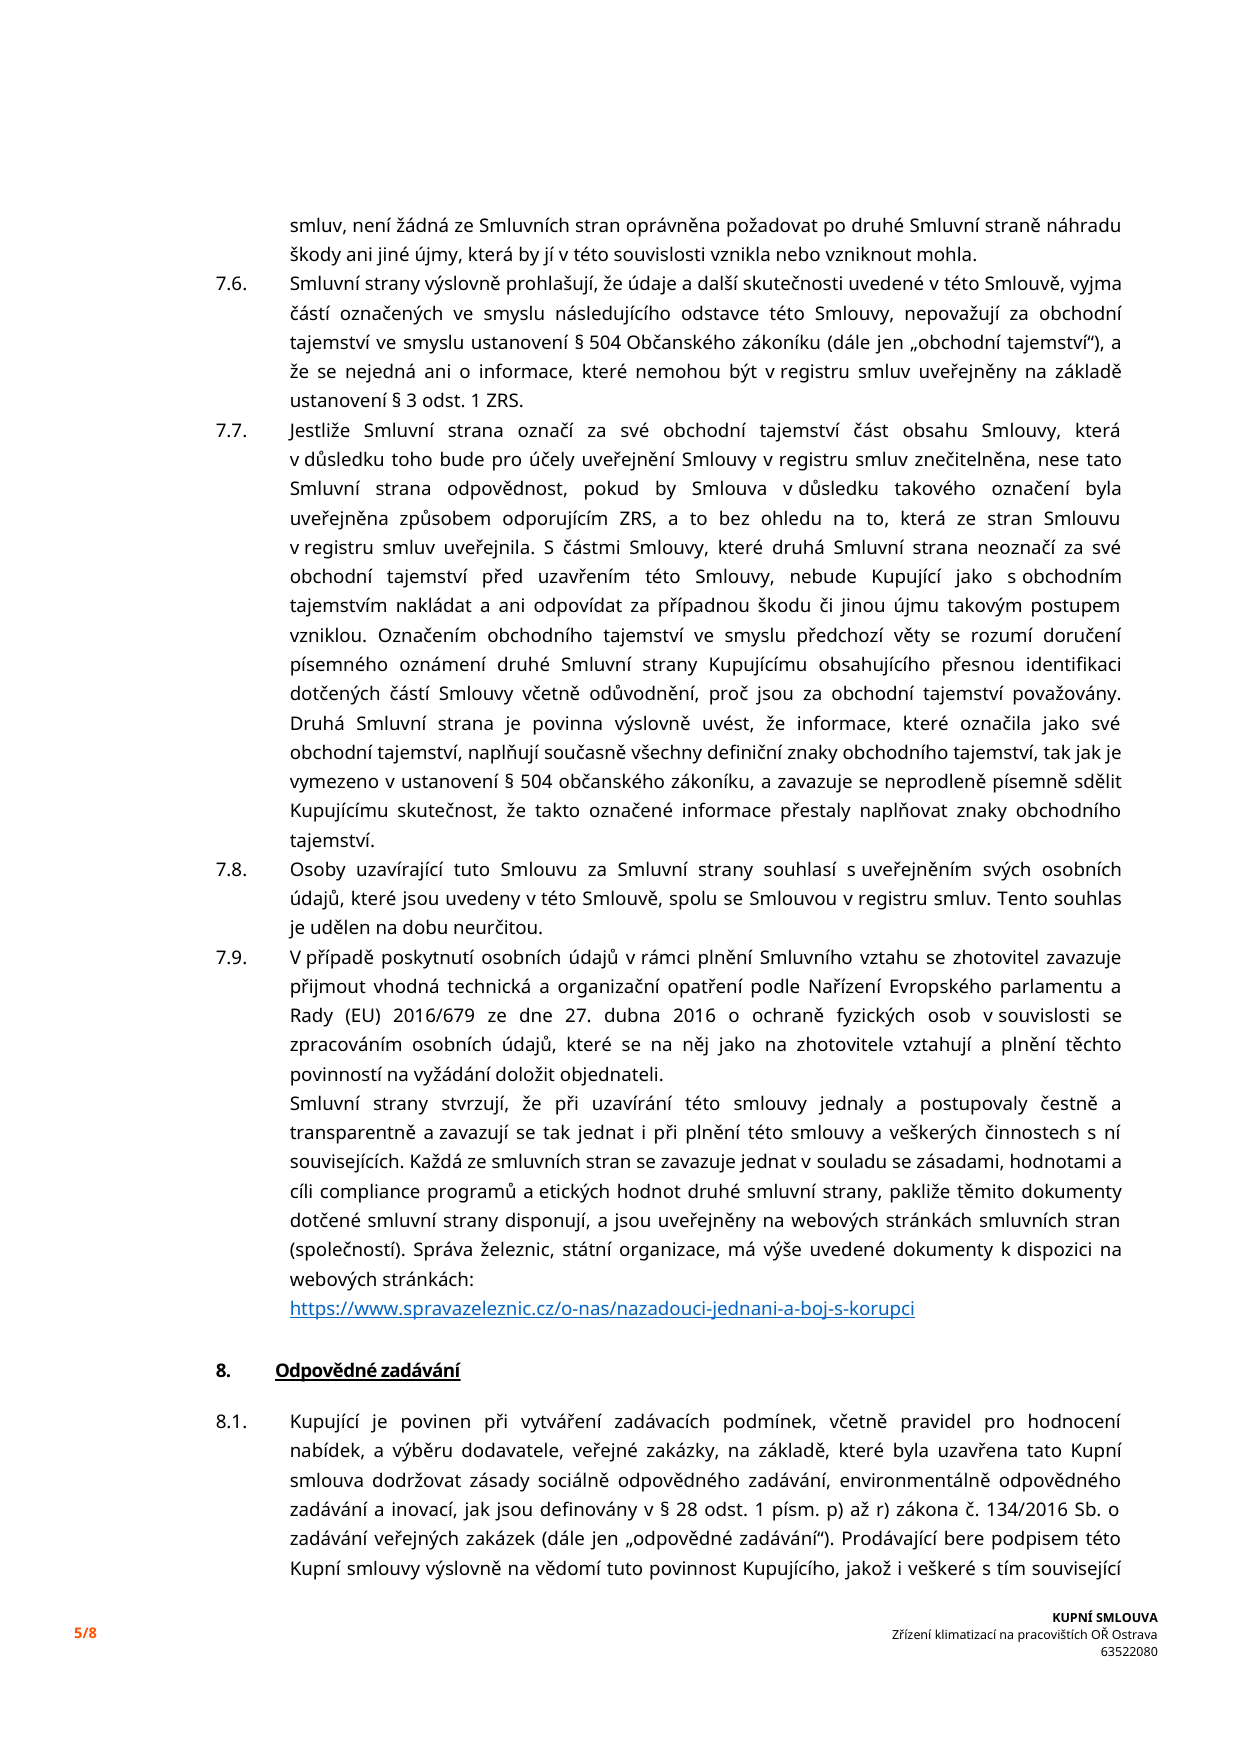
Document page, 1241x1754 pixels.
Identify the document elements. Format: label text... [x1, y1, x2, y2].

list Jestliže Smluvní strana označí za své obchodní tajemství část obsahu Smlouvy, která v důsledku toho bude pro účely uveřejnění Smlouvy v registru smluv znečitelněna, nese tato Smluvní strana odpovědnost, pokud by Smlouva v důsledku takového označení byla uveřejněna způsobem odporujícím ZRS, a to bez ohledu na to, která ze stran Smlouvu v registru smluv uveřejnila. S částmi Smlouvy, které druhá Smluvní strana neoznačí za své obchodní tajemství před uzavřením této Smlouvy, nebude Kupující jako s obchodním tajemstvím nakládat a ani odpovídat za případnou škodu či jinou újmu takovým postupem vzniklou. Označením obchodního tajemství ve smyslu předchozí věty se rozumí doručení písemného oznámení druhé Smluvní strany Kupujícímu obsahujícího přesnou identifikaci dotčených částí Smlouvy včetně odůvodnění, proč jsou za obchodní tajemství považovány. Druhá Smluvní strana je povinna výslovně uvést, že informace, které označila jako své obchodní tajemství, naplňují současně všechny definiční znaky obchodního tajemství, tak jak je vymezeno v ustanovení § 504 občanského zákoníku, a zavazuje se neprodleně písemně sdělit Kupujícímu skutečnost, že takto označené informace přestaly naplňovat znaky obchodního tajemství. [216, 417, 1122, 852]
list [216, 1408, 1122, 1580]
subtitle Odpovědné zadávání [216, 1358, 1122, 1383]
text https://www.spravazeleznic.cz/o-nas/nazadouci-jednani-a-boj-s-korupci [289, 1295, 1122, 1321]
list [216, 212, 1122, 267]
list V případě poskytnutí osobních údajů v rámci plnění Smluvního vztahu se zhotovitel zavazuje přijmout vhodná technická a organizační opatření podle Nařízení Evropského parlamentu a Rady (EU) 2016/679 ze dne 27. dubna 2016 o ochraně fyzických osob v souvislosti se zpracováním osobních údajů, které se na něj jako na zhotovitele vztahují a plnění těchto povinností na vyžádání doložit objednateli. [216, 944, 1122, 1087]
text Smluvní strany stvrzují, že při uzavírání této smlouvy jednaly a postupovaly čestně a transparentně a zavazují se tak jednat i při plnění této smlouvy a veškerých činnostech s ní souvisejících. Každá ze smluvních stran se zavazuje jednat v souladu se zásadami, hodnotami a cíli compliance programů a etických hodnot druhé smluvní strany, pakliže těmito dokumenty dotčené smluvní strany disponují, a jsou uveřejněny na webových stránkách smluvních stran (společností). Správa železnic, státní organizace, má výše uvedené dokumenty k dispozici na webových stránkách: [289, 1090, 1122, 1291]
list Smluvní strany výslovně prohlašují, že údaje a další skutečnosti uvedené v této Smlouvě, vyjma částí označených ve smyslu následujícího odstavce této Smlouvy, nepovažují za obchodní tajemství ve smyslu ustanovení § 504 Občanského zákoníku (dále jen „obchodní tajemství“), a že se nejedná ani o informace, které nemohou být v registru smluv uveřejněny na základě ustanovení § 3 odst. 1 ZRS. [216, 271, 1122, 413]
list Osoby uzavírající tuto Smlouvu za Smluvní strany souhlasí s uveřejněním svých osobních údajů, které jsou uvedeny v této Smlouvě, spolu se Smlouvou v registru smluv. Tento souhlas je udělen na dobu neurčitou. [216, 856, 1122, 940]
